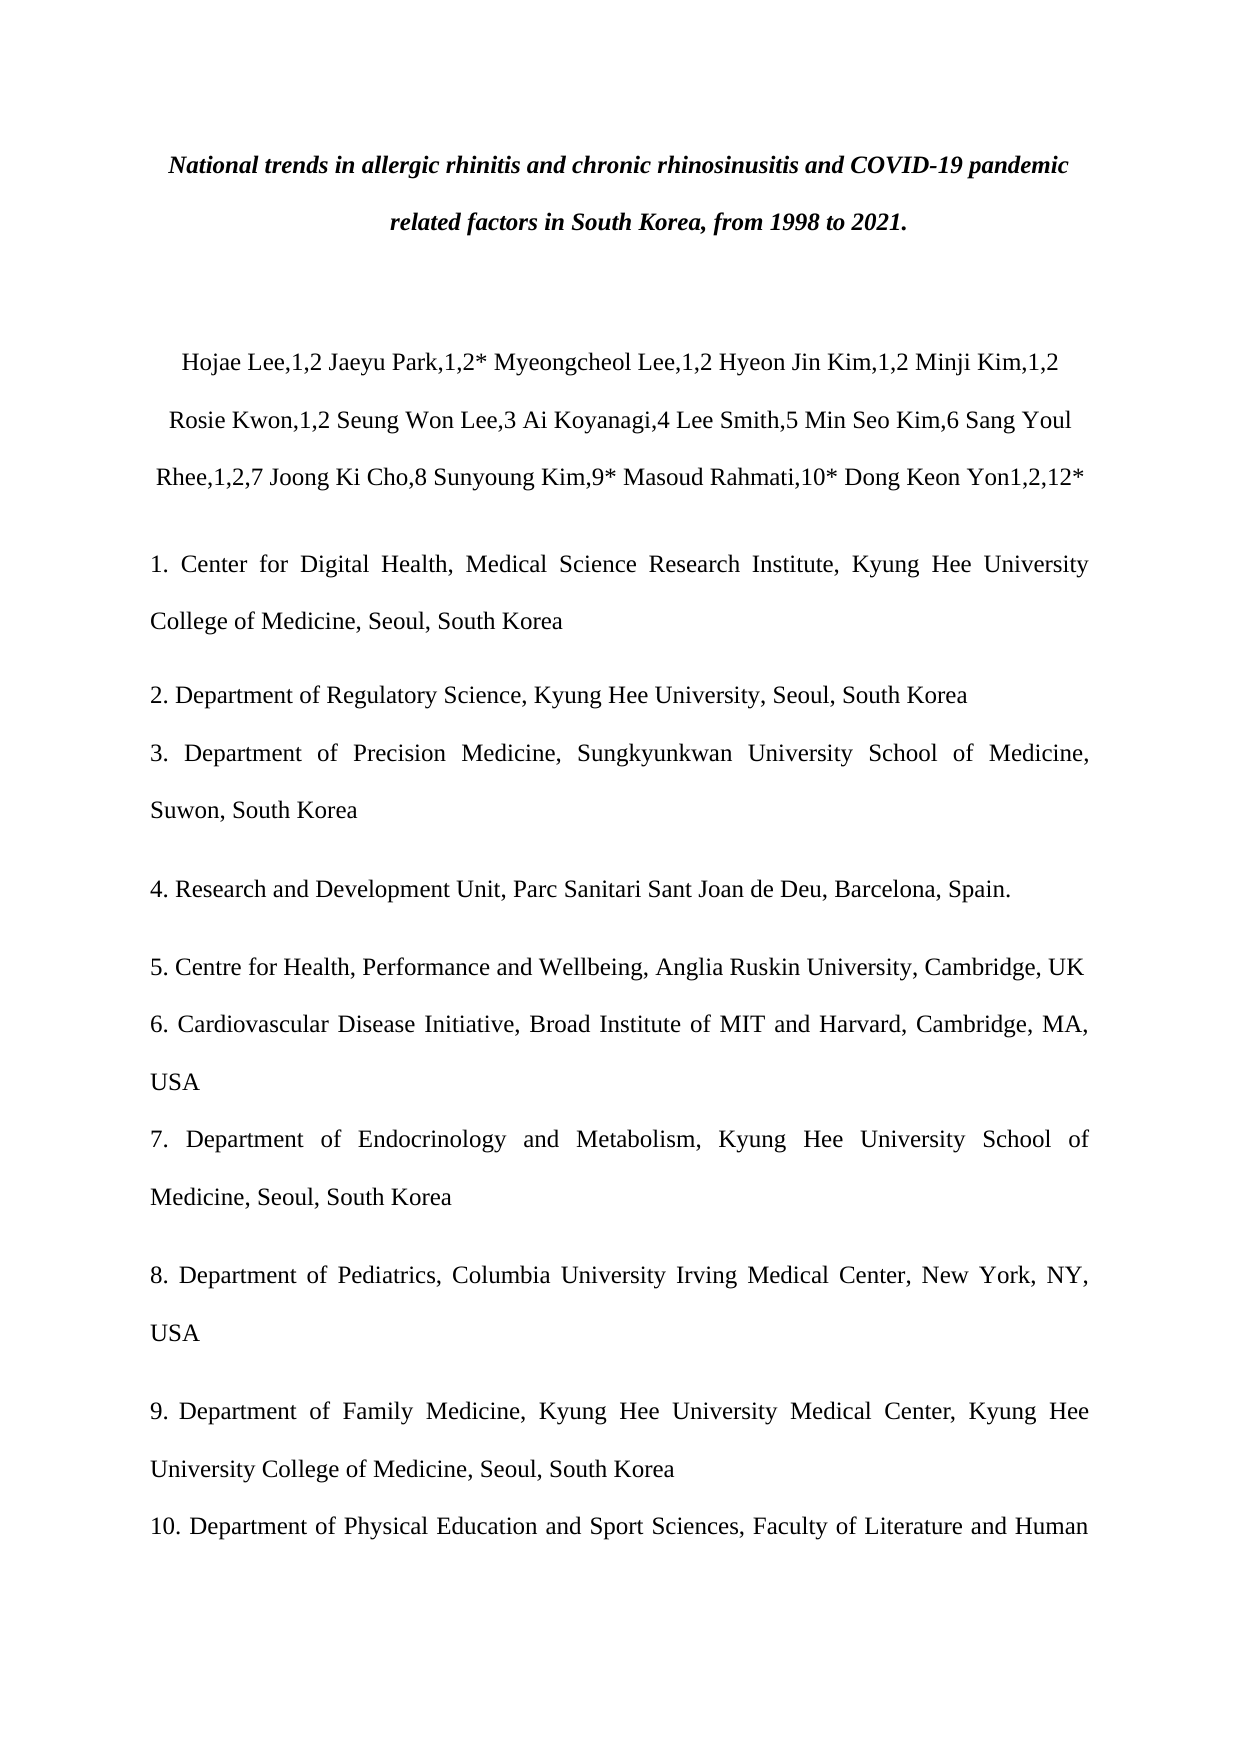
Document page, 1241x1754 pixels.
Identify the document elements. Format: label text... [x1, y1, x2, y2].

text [150, 1511, 1090, 1540]
text 4. Research and Development Unit, Parc Sanitari Sant Joan de Deu, Barcelona, Spain. [150, 874, 1090, 902]
text 6. Cardiovascular Disease Initiative, Broad Institute of MIT and Harvard, Cambridge, MA, USA [150, 1009, 1090, 1096]
text Hojae Lee,1,2 Jaeyu Park,1,2* Myeongcheol Lee,1,2 Hyeon Jin Kim,1,2 Minji Kim,1,2 Rosie Kwon,1,2 Seung Won Lee,3 Ai Koyanagi,4 Lee Smith,5 Min Seo Kim,6 Sang Youl Rhee,1,2,7 Joong Ki Cho,8 Sunyoung Kim,9* Masoud Rahmati,10* Dong Keon Yon1,2,12* [150, 347, 1090, 491]
text 7. Department of Endocrinology and Metabolism, Kyung Hee University School of Medicine, Seoul, South Korea [150, 1124, 1090, 1211]
text 9. Department of Family Medicine, Kyung Hee University Medical Center, Kyung Hee University College of Medicine, Seoul, South Korea [150, 1396, 1090, 1482]
text National trends in allergic rhinitis and chronic rhinosinusitis and COVID-19 pandemic related factors in South Korea, from 1998 to 2021. [150, 150, 1090, 236]
text 2. Department of Regulatory Science, Kyung Hee University, Seoul, South Korea [150, 680, 1090, 709]
text 8. Department of Pediatrics, Columbia University Irving Medical Center, New York, NY, USA [150, 1260, 1090, 1347]
text 5. Centre for Health, Performance and Wellbeing, Anglia Ruskin University, Cambridge, UK [150, 952, 1090, 981]
text 1. Center for Digital Health, Medical Science Research Institute, Kyung Hee University College of Medicine, Seoul, South Korea [150, 549, 1090, 635]
text 3. Department of Precision Medicine, Sungkyunkwan University School of Medicine, Suwon, South Korea [150, 738, 1090, 824]
